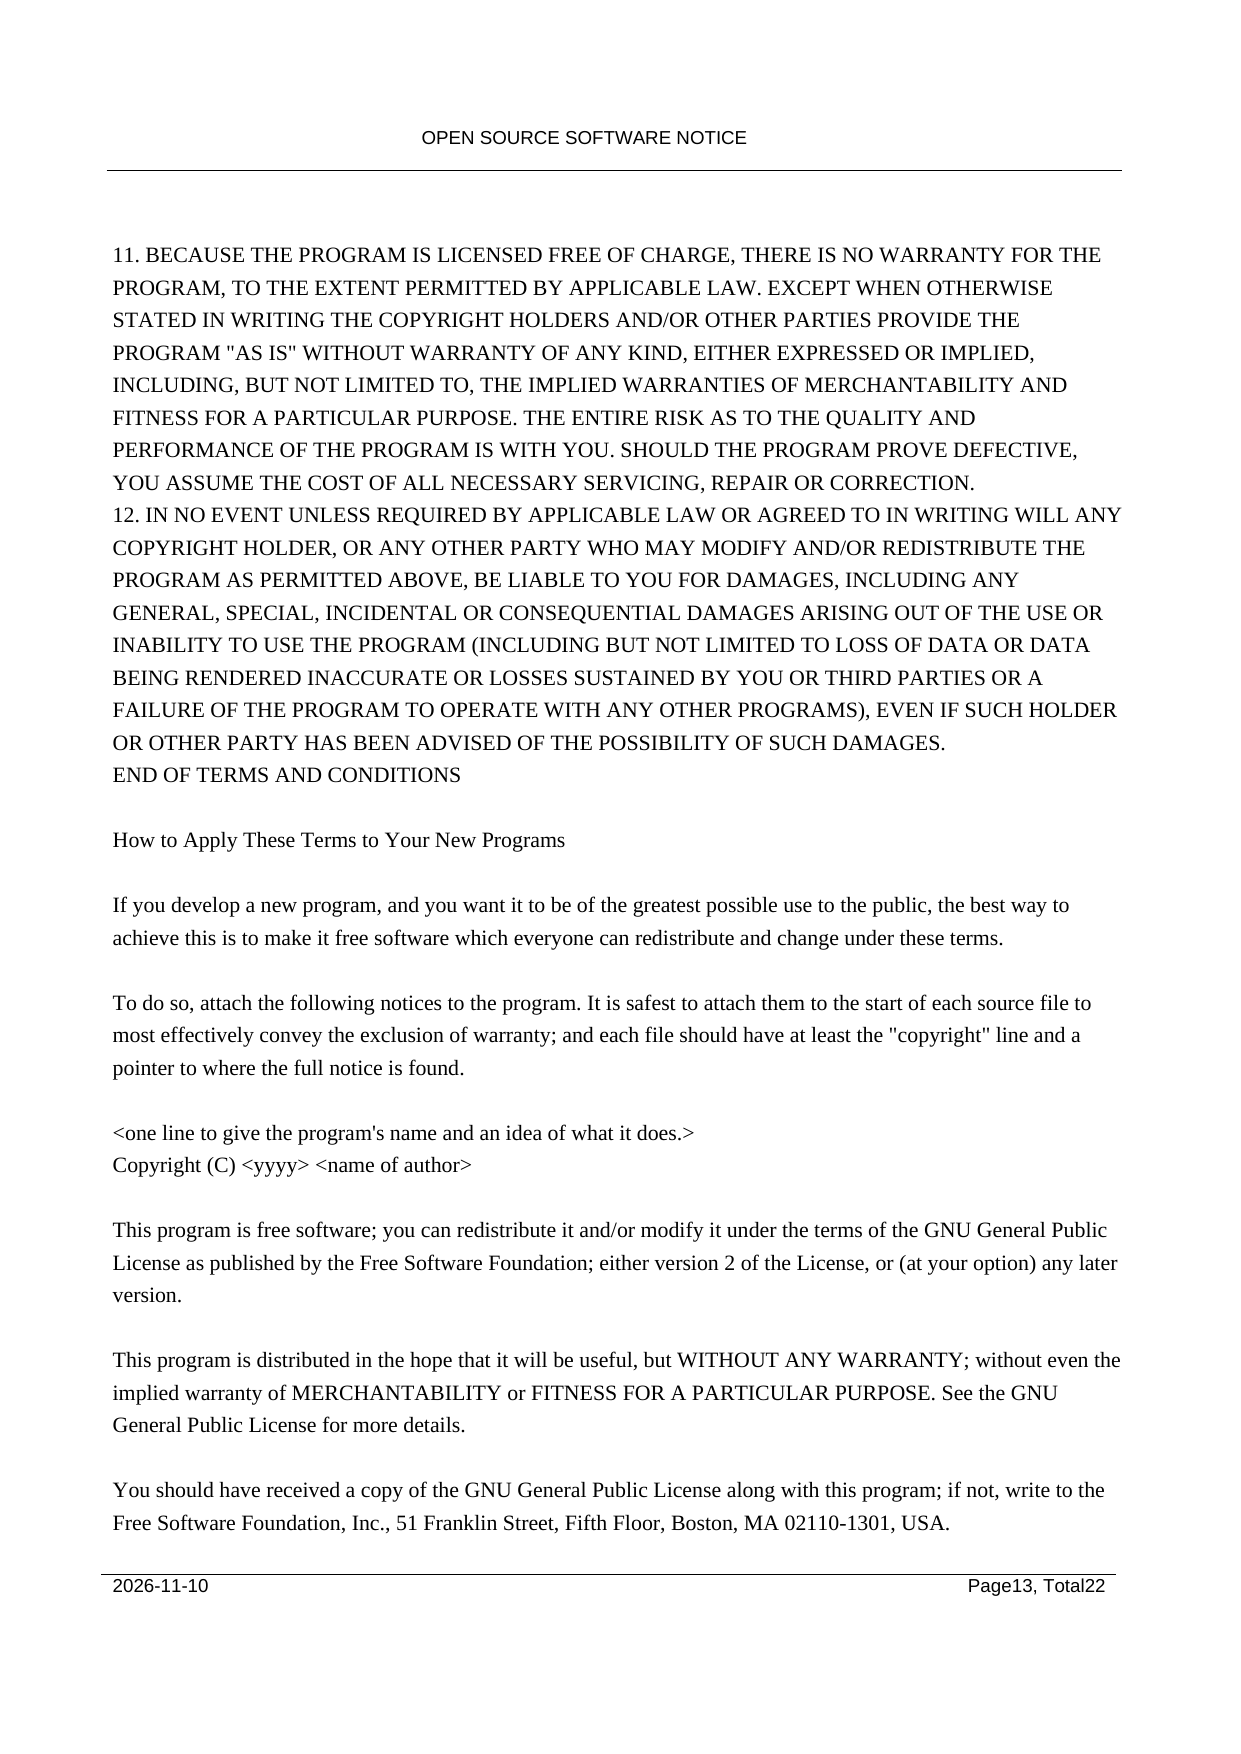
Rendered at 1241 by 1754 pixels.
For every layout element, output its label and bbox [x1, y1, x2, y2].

text [112, 206, 1128, 1539]
